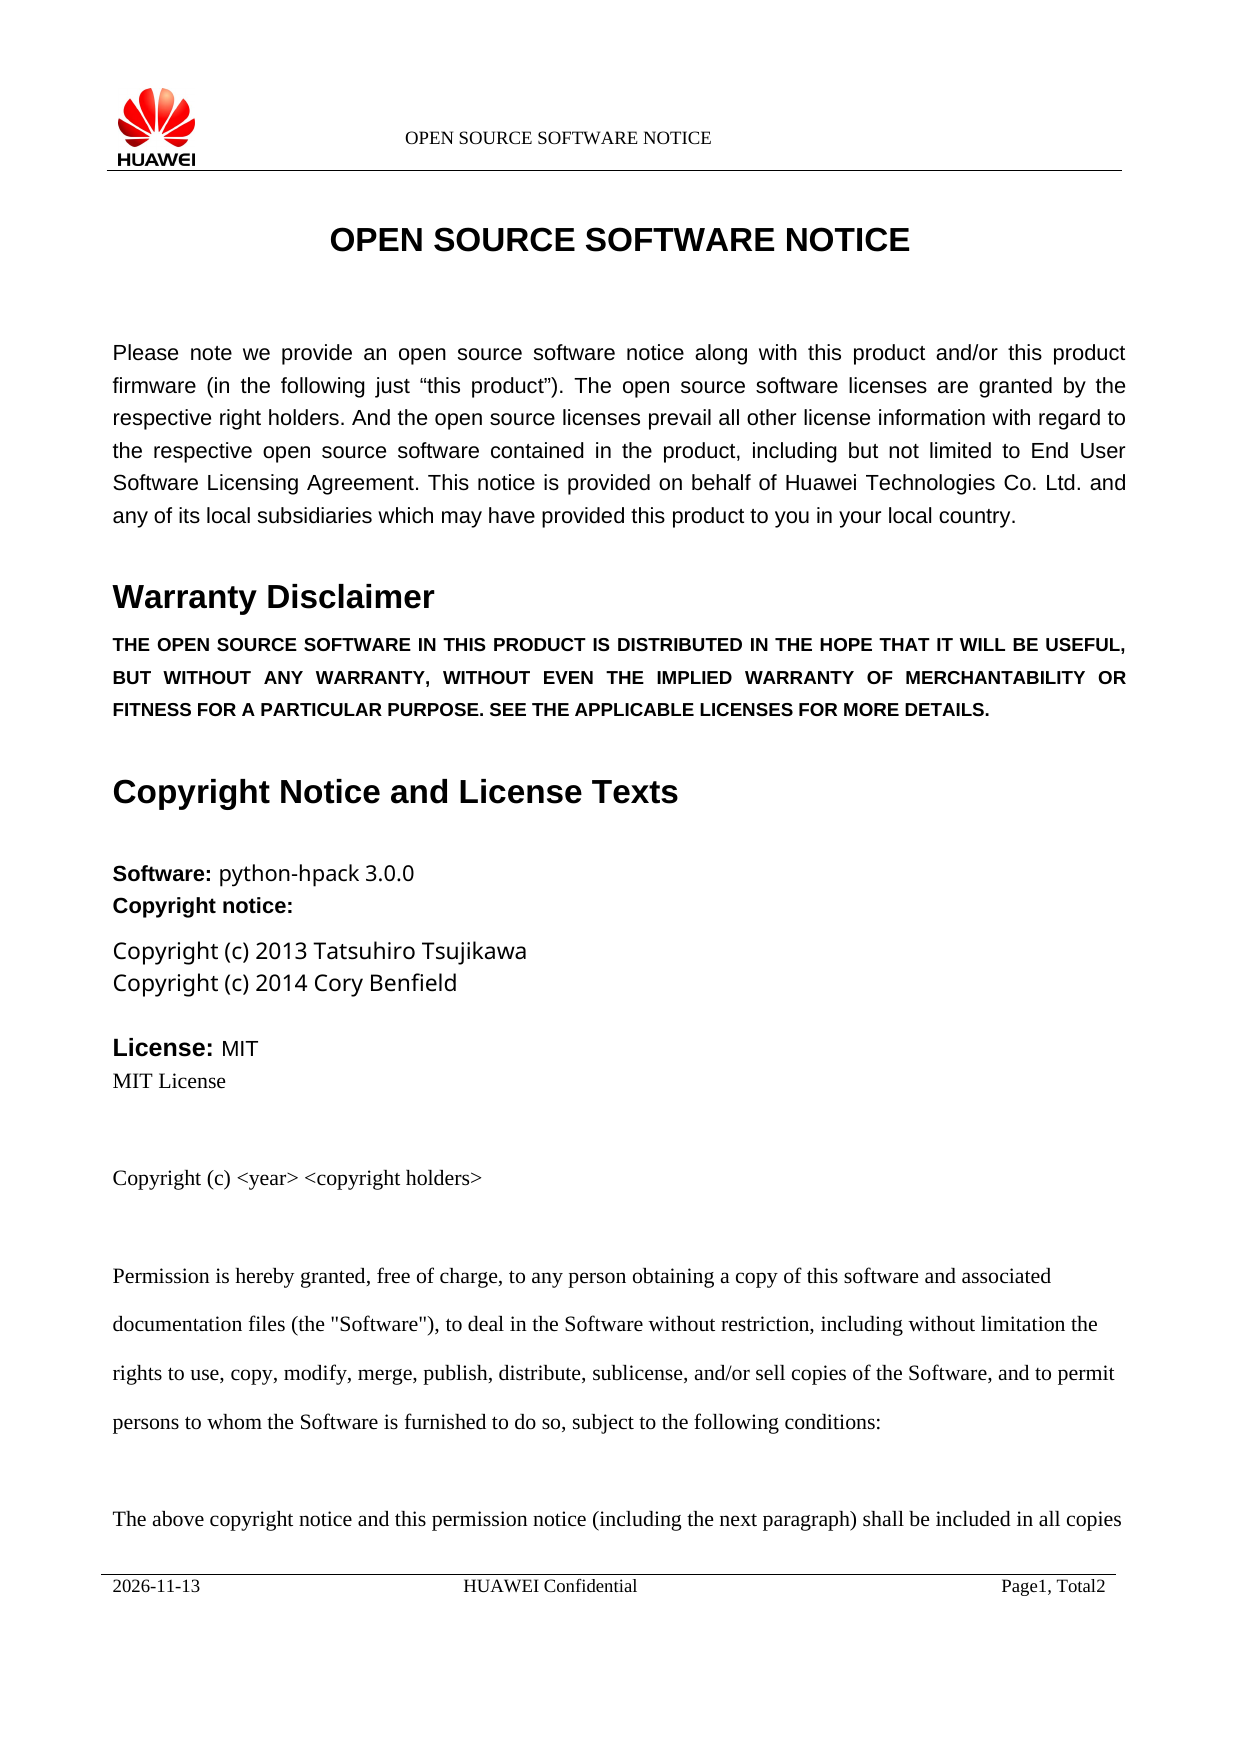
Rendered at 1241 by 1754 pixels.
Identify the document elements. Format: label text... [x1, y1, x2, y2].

text Please note we provide an open source software notice along with this product and/or this product firmware (in the following just “this product”). The open source software licenses are granted by the respective right holders. And the open source licenses prevail all other license information with regard to the respective open source software contained in the product, including but not limited to End User Software Licensing Agreement. This notice is provided on behalf of Huawei Technologies Co. Ltd. and any of its local subsidiaries which may have provided this product to you in your local country. [112, 336, 1128, 531]
text The open source software in this product is distributed in the hope that it will be useful, but WITHOUT ANY WARRANTY, without even the implied warranty of MERCHANTABILITY or FITNESS FOR A PARTICULAR PURPOSE. See the applicable licenses for more details. [112, 629, 1128, 726]
text License: MIT [112, 1031, 1128, 1064]
text Copyright notice: [112, 889, 1128, 921]
picture [118, 88, 195, 166]
text OPEN SOURCE SOFTWARE NOTICE [112, 206, 1128, 271]
title Software: python-hpack 3.0.0 [112, 856, 1128, 889]
text Copyright Notice and License Texts [112, 759, 1128, 824]
text Copyright (c) 2013 Tatsuhiro Tsujikawa Copyright (c) 2014 Cory Benfield [112, 934, 1128, 1031]
text Warranty Disclaimer [112, 564, 1128, 629]
